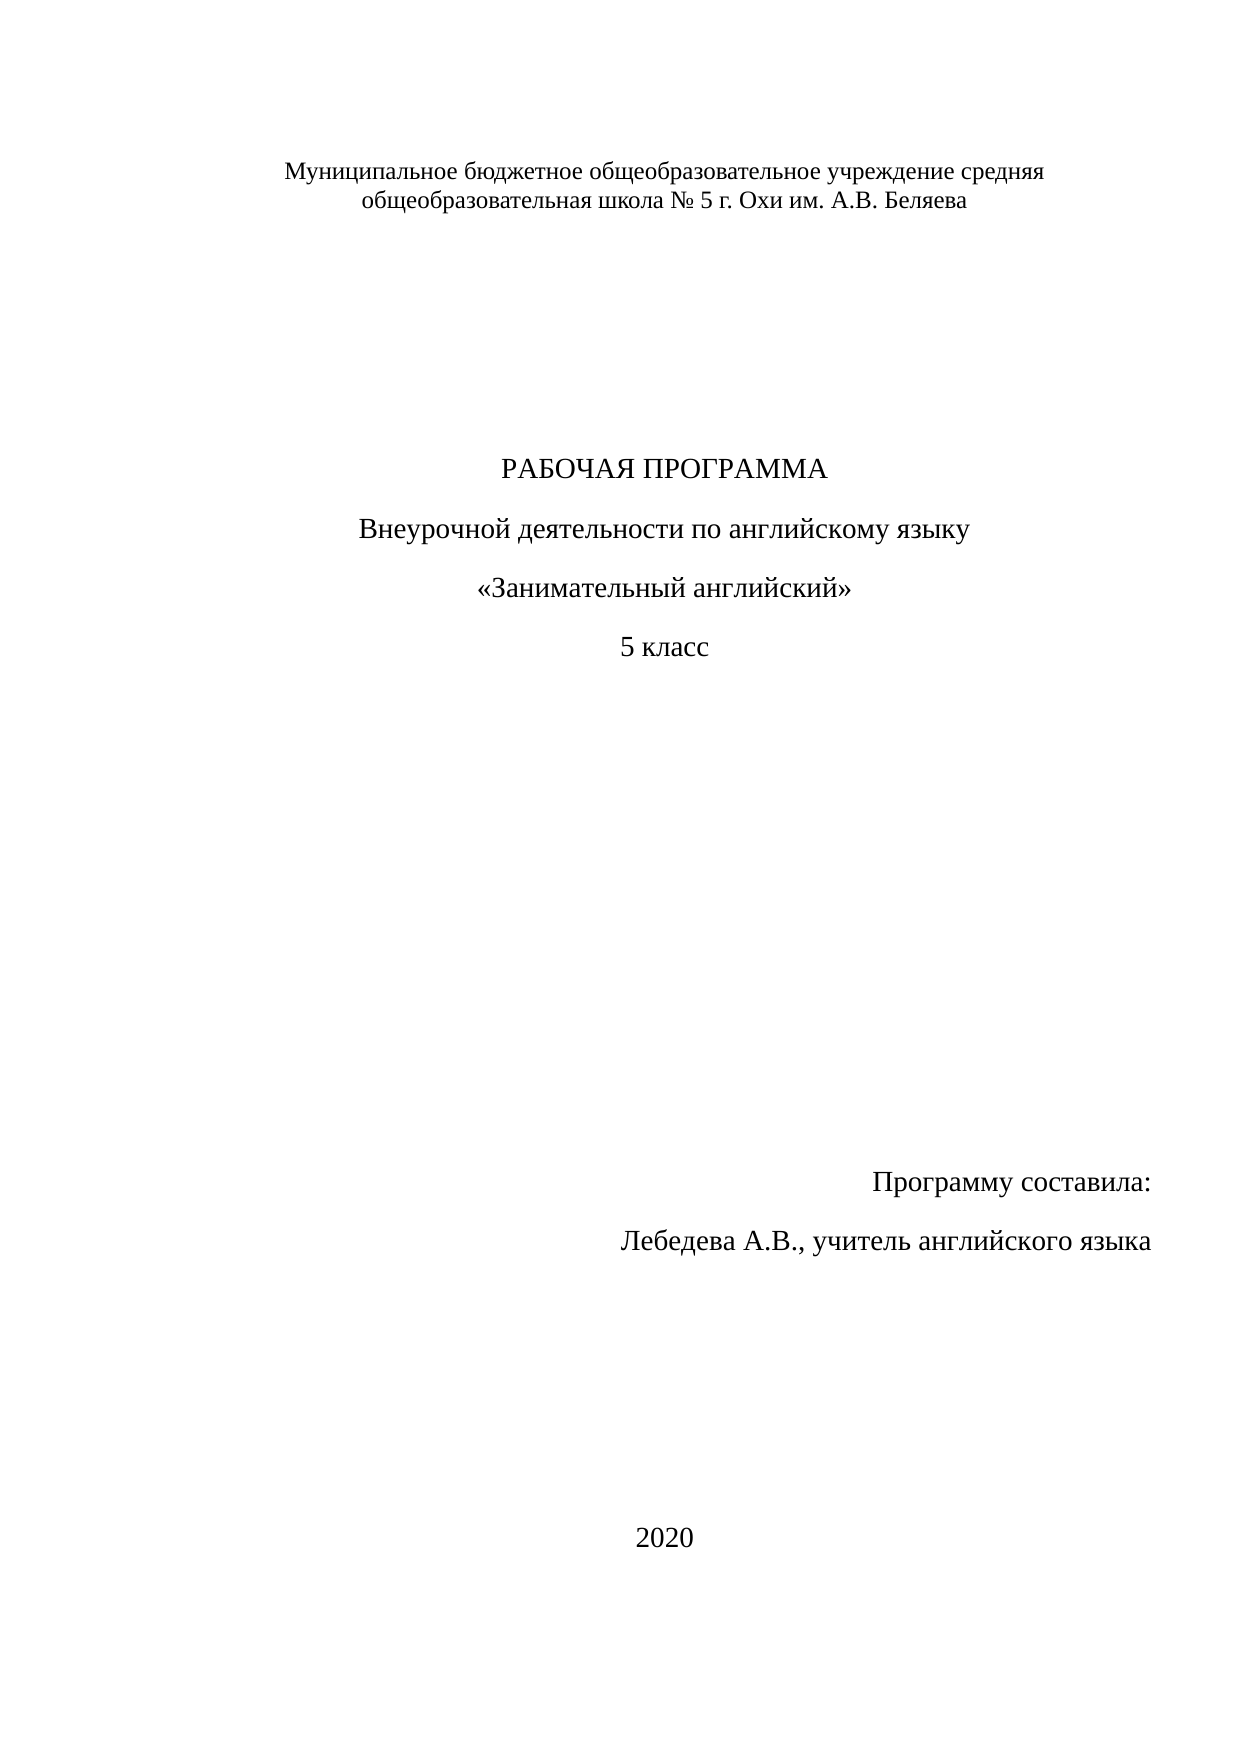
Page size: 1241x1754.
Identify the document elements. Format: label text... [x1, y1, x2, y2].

text 2020 [177, 1520, 1152, 1554]
text РАБОЧАЯ ПРОГРАММА [177, 451, 1152, 485]
text Лебедева А.В., учитель английского языка [177, 1223, 1152, 1257]
text Муниципальное бюджетное общеобразовательное учреждение средняя общеобразовательная школа № 5 г. Охи им. А.В. Беляева [177, 156, 1152, 214]
text Внеурочной деятельности по английскому языку [177, 511, 1152, 544]
text Программу составила: [177, 1164, 1152, 1197]
text «Занимательный английский» [177, 570, 1152, 604]
text 5 класс [177, 629, 1152, 663]
